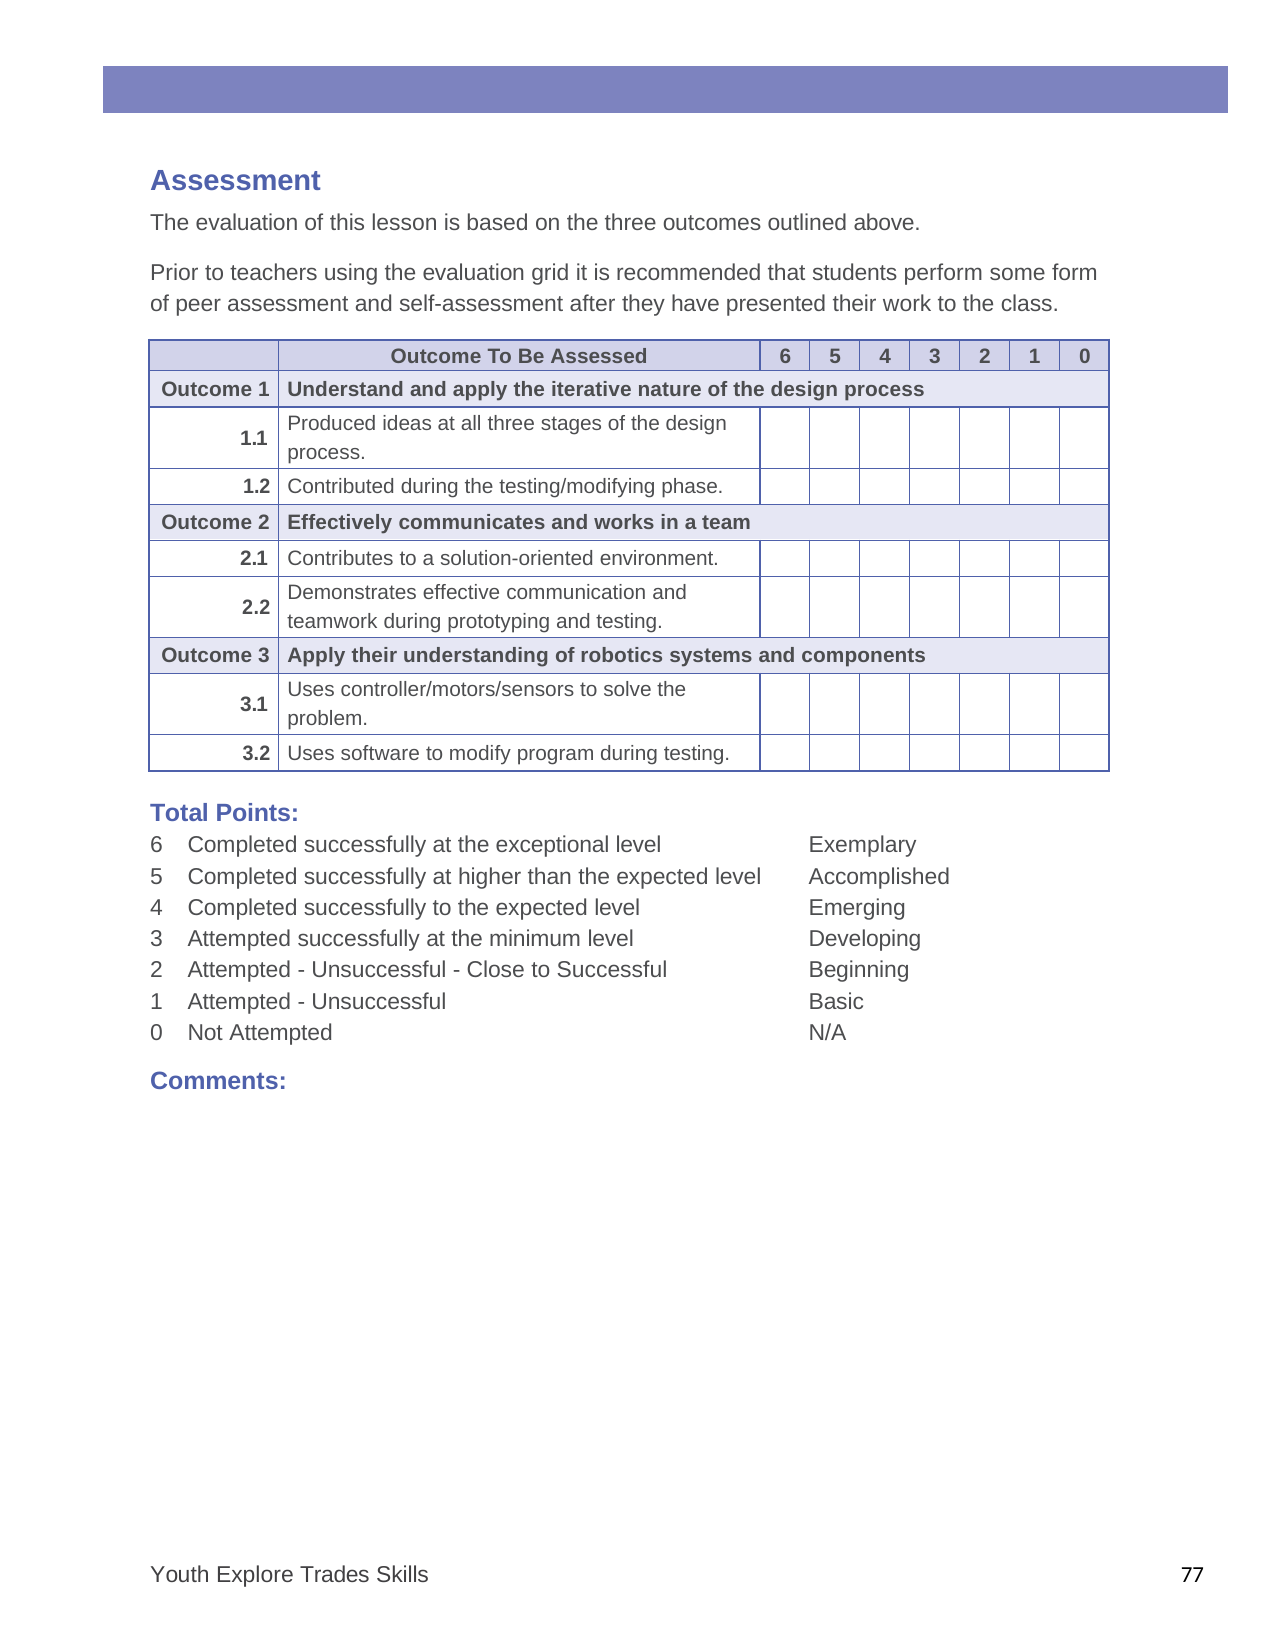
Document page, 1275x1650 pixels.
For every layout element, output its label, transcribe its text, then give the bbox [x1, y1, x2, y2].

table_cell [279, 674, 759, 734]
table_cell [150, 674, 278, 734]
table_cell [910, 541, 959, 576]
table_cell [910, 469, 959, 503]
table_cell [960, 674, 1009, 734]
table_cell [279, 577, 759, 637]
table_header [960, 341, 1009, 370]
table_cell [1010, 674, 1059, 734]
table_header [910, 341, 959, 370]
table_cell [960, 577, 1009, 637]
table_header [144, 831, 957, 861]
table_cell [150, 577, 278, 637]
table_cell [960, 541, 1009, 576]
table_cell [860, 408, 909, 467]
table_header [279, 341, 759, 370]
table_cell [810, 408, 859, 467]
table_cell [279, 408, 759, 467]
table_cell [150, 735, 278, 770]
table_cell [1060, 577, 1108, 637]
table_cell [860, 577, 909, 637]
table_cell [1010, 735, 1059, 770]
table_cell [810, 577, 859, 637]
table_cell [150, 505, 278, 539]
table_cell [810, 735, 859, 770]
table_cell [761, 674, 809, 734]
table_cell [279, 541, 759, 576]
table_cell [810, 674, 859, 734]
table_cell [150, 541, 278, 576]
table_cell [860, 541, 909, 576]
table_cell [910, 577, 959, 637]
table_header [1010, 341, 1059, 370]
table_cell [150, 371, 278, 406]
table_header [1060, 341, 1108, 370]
subtitle Total Points: [150, 798, 1239, 827]
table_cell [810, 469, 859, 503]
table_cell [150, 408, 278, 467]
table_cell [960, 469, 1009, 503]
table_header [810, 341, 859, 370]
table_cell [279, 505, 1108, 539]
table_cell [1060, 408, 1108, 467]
text Prior to teachers using the evaluation grid it is recommended that students perform some form of peer assessment and self-assessment after they have presented their work to the class. [150, 259, 1101, 316]
text Comments: [150, 1066, 1239, 1094]
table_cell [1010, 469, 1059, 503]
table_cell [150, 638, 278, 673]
subtitle Assessment [150, 162, 1239, 196]
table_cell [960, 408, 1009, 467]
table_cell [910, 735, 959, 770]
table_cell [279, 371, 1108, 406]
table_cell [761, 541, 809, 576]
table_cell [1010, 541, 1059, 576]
text The evaluation of this lesson is based on the three outcomes outlined above. [150, 209, 1239, 235]
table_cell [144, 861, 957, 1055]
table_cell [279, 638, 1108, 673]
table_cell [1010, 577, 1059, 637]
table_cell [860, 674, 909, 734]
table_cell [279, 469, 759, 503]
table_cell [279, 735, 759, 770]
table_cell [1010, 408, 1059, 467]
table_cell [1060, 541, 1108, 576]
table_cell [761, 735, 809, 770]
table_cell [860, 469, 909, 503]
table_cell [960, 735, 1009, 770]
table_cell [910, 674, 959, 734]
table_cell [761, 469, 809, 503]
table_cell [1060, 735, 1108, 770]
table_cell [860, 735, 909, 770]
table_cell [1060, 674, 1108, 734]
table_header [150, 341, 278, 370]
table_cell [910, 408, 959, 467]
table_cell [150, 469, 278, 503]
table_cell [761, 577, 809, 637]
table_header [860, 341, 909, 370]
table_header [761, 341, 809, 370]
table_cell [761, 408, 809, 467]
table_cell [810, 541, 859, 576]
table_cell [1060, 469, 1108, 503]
